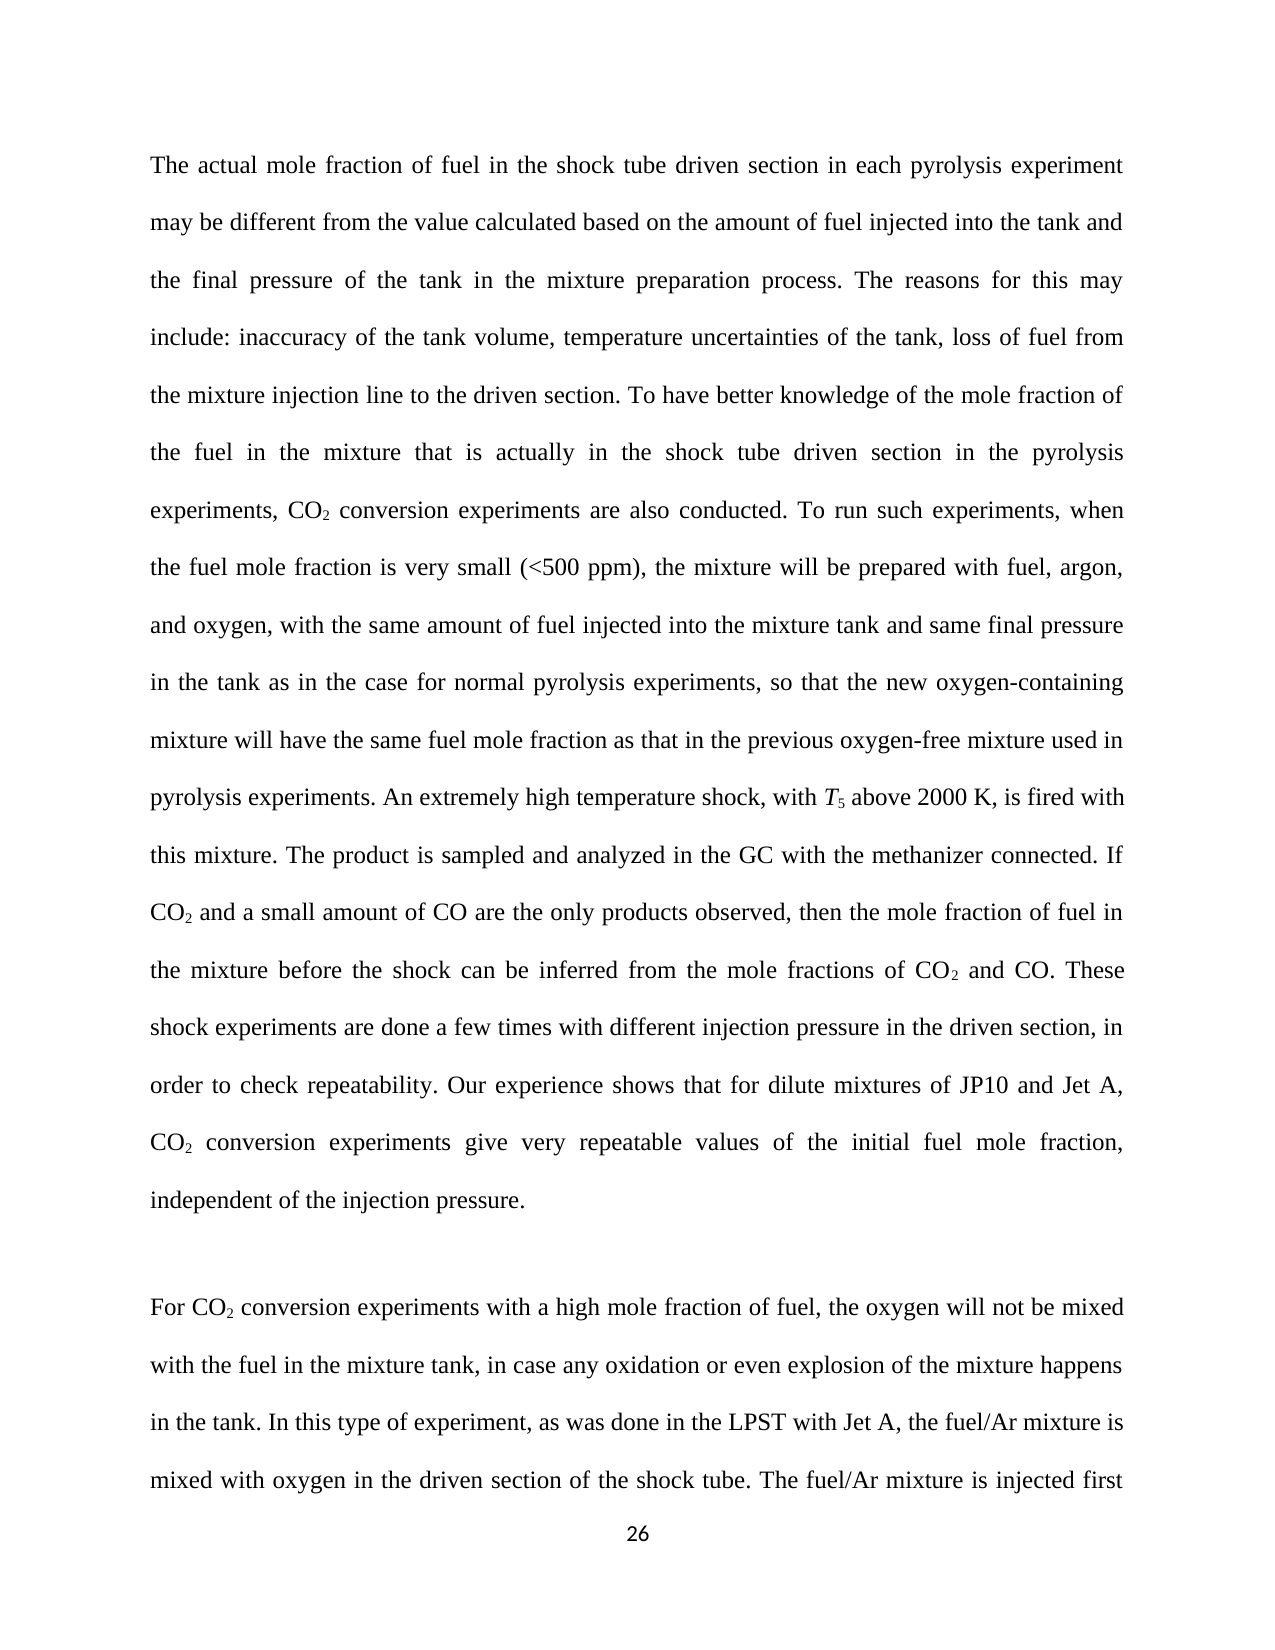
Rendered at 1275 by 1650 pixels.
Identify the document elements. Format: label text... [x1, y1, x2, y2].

text The actual mole fraction of fuel in the shock tube driven section in each pyrolysis experiment may be different from the value calculated based on the amount of fuel injected into the tank and the final pressure of the tank in the mixture preparation process. The reasons for this may include: inaccuracy of the tank volume, temperature uncertainties of the tank, loss of fuel from the mixture injection line to the driven section. To have better knowledge of the mole fraction of the fuel in the mixture that is actually in the shock tube driven section in the pyrolysis experiments, CO2 conversion experiments are also conducted. To run such experiments, when the fuel mole fraction is very small (<500 ppm), the mixture will be prepared with fuel, argon, and oxygen, with the same amount of fuel injected into the mixture tank and same final pressure in the tank as in the case for normal pyrolysis experiments, so that the new oxygen-containing mixture will have the same fuel mole fraction as that in the previous oxygen-free mixture used in pyrolysis experiments. An extremely high temperature shock, with T5 above 2000 K, is fired with this mixture. The product is sampled and analyzed in the GC with the methanizer connected. If CO2 and a small amount of CO are the only products observed, then the mole fraction of fuel in the mixture before the shock can be inferred from the mole fractions of CO2 and CO. These shock experiments are done a few times with different injection pressure in the driven section, in order to check repeatability. Our experience shows that for dilute mixtures of JP10 and Jet A, CO2 conversion experiments give very repeatable values of the initial fuel mole fraction, independent of the injection pressure. [150, 150, 1125, 1214]
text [150, 1292, 1125, 1494]
